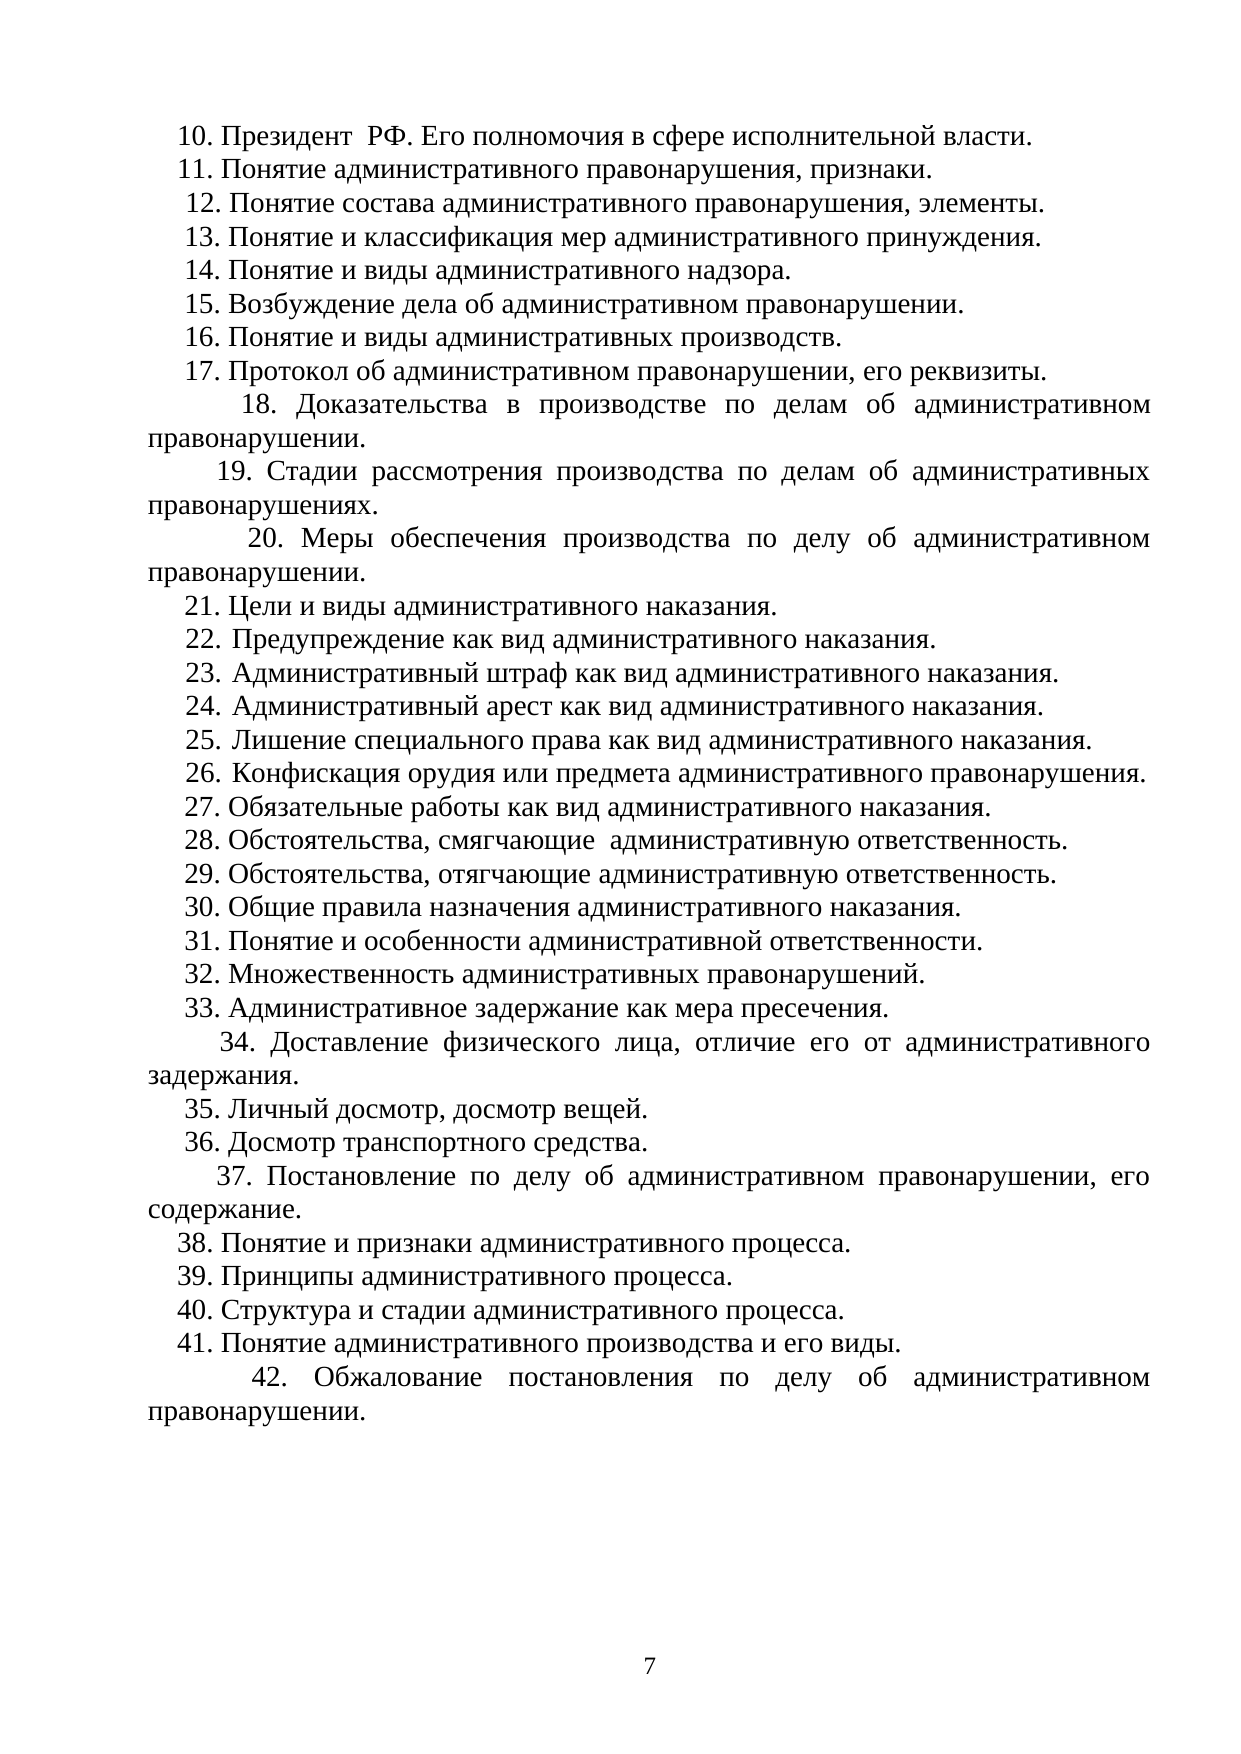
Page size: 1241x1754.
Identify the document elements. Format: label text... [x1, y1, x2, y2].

text 29. Обстоятельства, отягчающие административную ответственность. [148, 856, 1152, 889]
text 35. Личный досмотр, досмотр вещей. [148, 1091, 1152, 1124]
text 10. Президент РФ. Его полномочия в сфере исполнительной власти. [148, 118, 1152, 152]
text 27. Обязательные работы как вид административного наказания. [148, 789, 1152, 822]
text 11. Понятие административного правонарушения, признаки. [148, 152, 1152, 185]
text 16. Понятие и виды административных производств. [148, 319, 1152, 353]
text 37. Постановление по делу об административном правонарушении, его содержание. [148, 1158, 1152, 1225]
list Административный штраф как вид административного наказания. [185, 655, 1152, 688]
list 21. Цели и виды административного наказания. [148, 588, 1152, 621]
text 42. Обжалование постановления по делу об административном правонарушении. [148, 1359, 1152, 1426]
text 34. Доставление физического лица, отличие его от административного задержания. [148, 1024, 1152, 1091]
text 31. Понятие и особенности административной ответственности. [148, 923, 1152, 957]
text 36. Досмотр транспортного средства. [148, 1124, 1152, 1158]
text 15. Возбуждение дела об административном правонарушении. [148, 286, 1152, 319]
list Лишение специального права как вид административного наказания. [185, 722, 1152, 755]
text 17. Протокол об административном правонарушении, его реквизиты. [148, 353, 1152, 386]
text 28. Обстоятельства, смягчающие административную ответственность. [148, 822, 1152, 856]
text 41. Понятие административного производства и его виды. [148, 1326, 1152, 1359]
text 13. Понятие и классификация мер административного принуждения. [148, 219, 1152, 252]
list Административный арест как вид административного наказания. [185, 688, 1152, 722]
text 38. Понятие и признаки административного процесса. [148, 1225, 1152, 1258]
list 19. Стадии рассмотрения производства по делам об административных правонарушениях. [148, 453, 1152, 521]
text 33. Административное задержание как мера пресечения. [148, 990, 1152, 1024]
text 32. Множественность административных правонарушений. [148, 957, 1152, 990]
text 14. Понятие и виды административного надзора. [148, 252, 1152, 286]
text 18. Доказательства в производстве по делам об административном правонарушении. [148, 386, 1152, 453]
list Предупреждение как вид административного наказания. [185, 621, 1152, 655]
list 20. Меры обеспечения производства по делу об административном правонарушении. [148, 521, 1152, 588]
list Конфискация орудия или предмета административного правонарушения. [185, 755, 1152, 789]
text 40. Структура и стадии административного процесса. [148, 1292, 1152, 1326]
text 30. Общие правила назначения административного наказания. [148, 889, 1152, 923]
text 12. Понятие состава административного правонарушения, элементы. [185, 185, 1152, 219]
text 39. Принципы административного процесса. [148, 1258, 1152, 1292]
